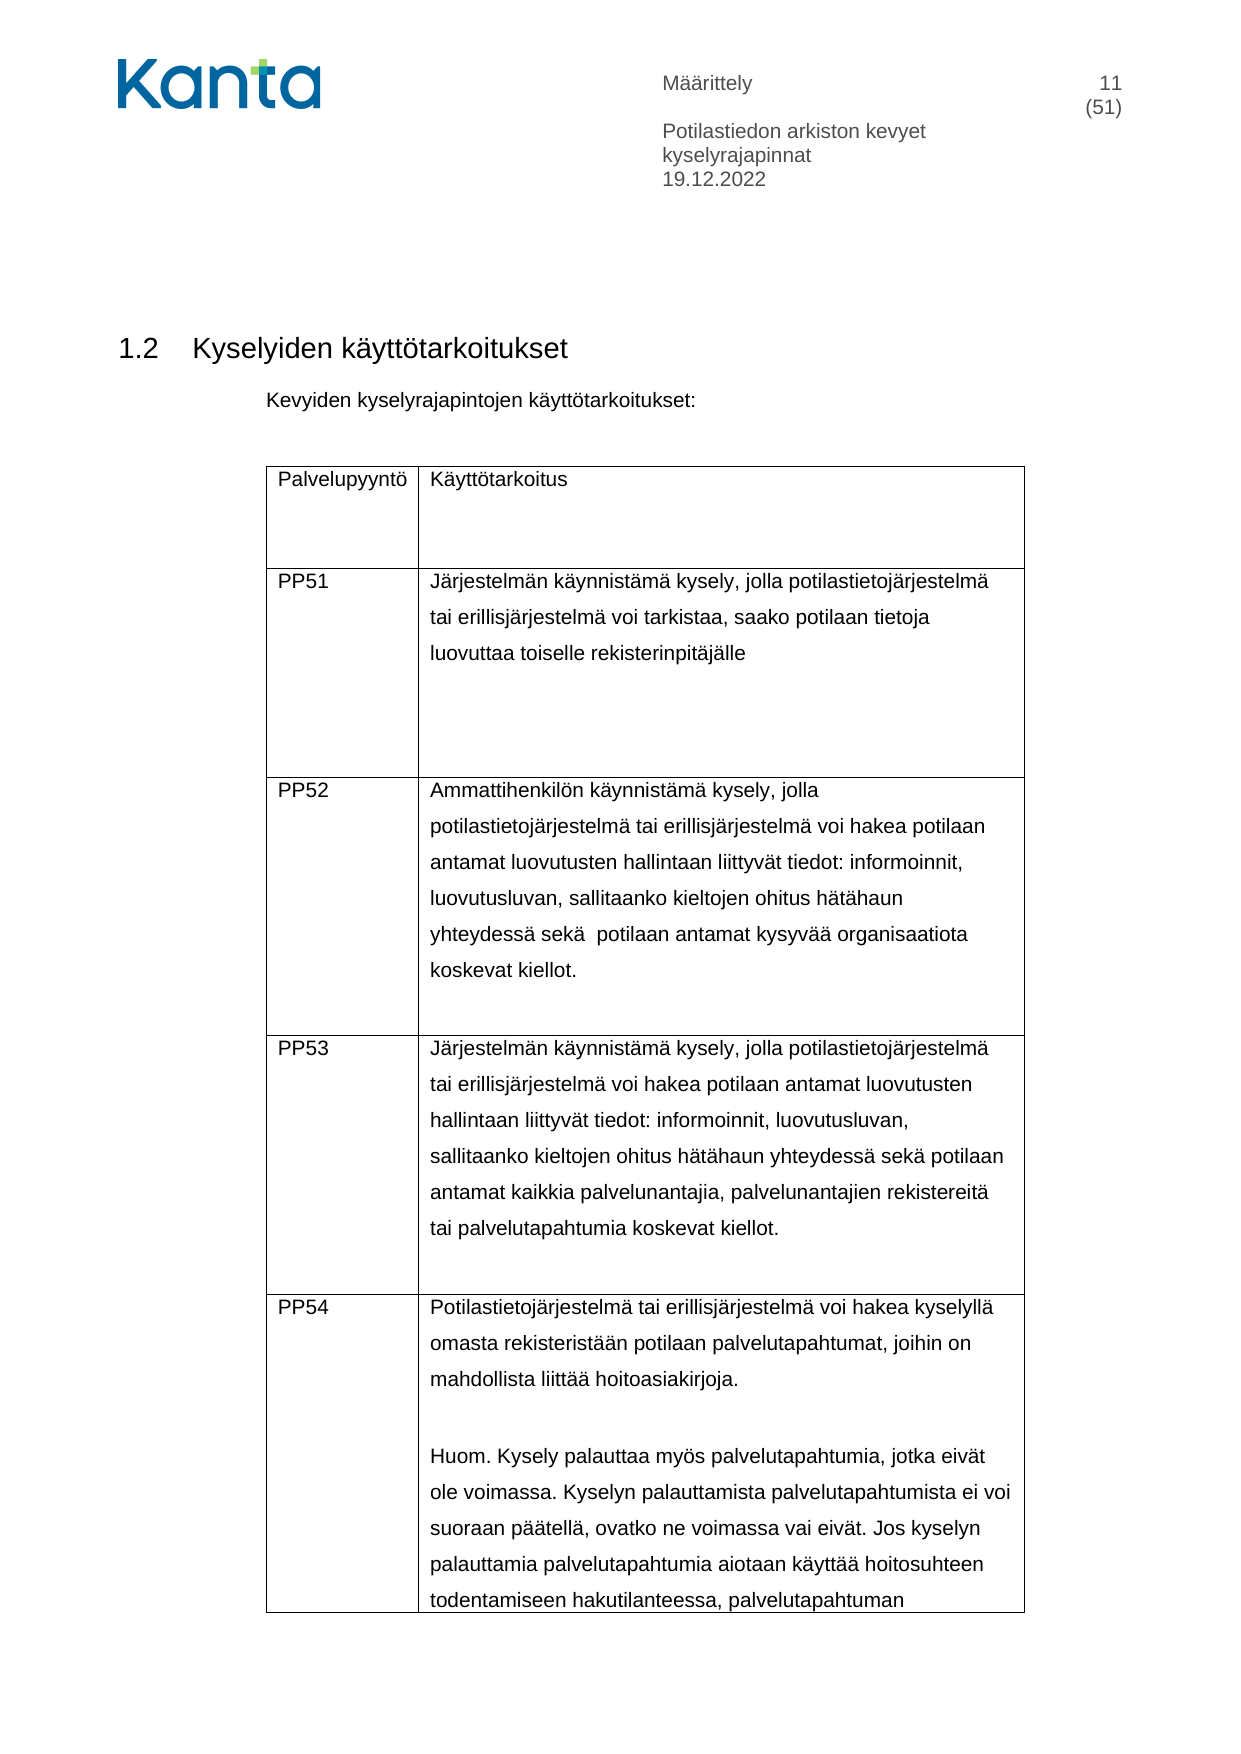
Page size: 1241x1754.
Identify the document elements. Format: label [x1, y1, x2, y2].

picture [118, 59, 321, 109]
